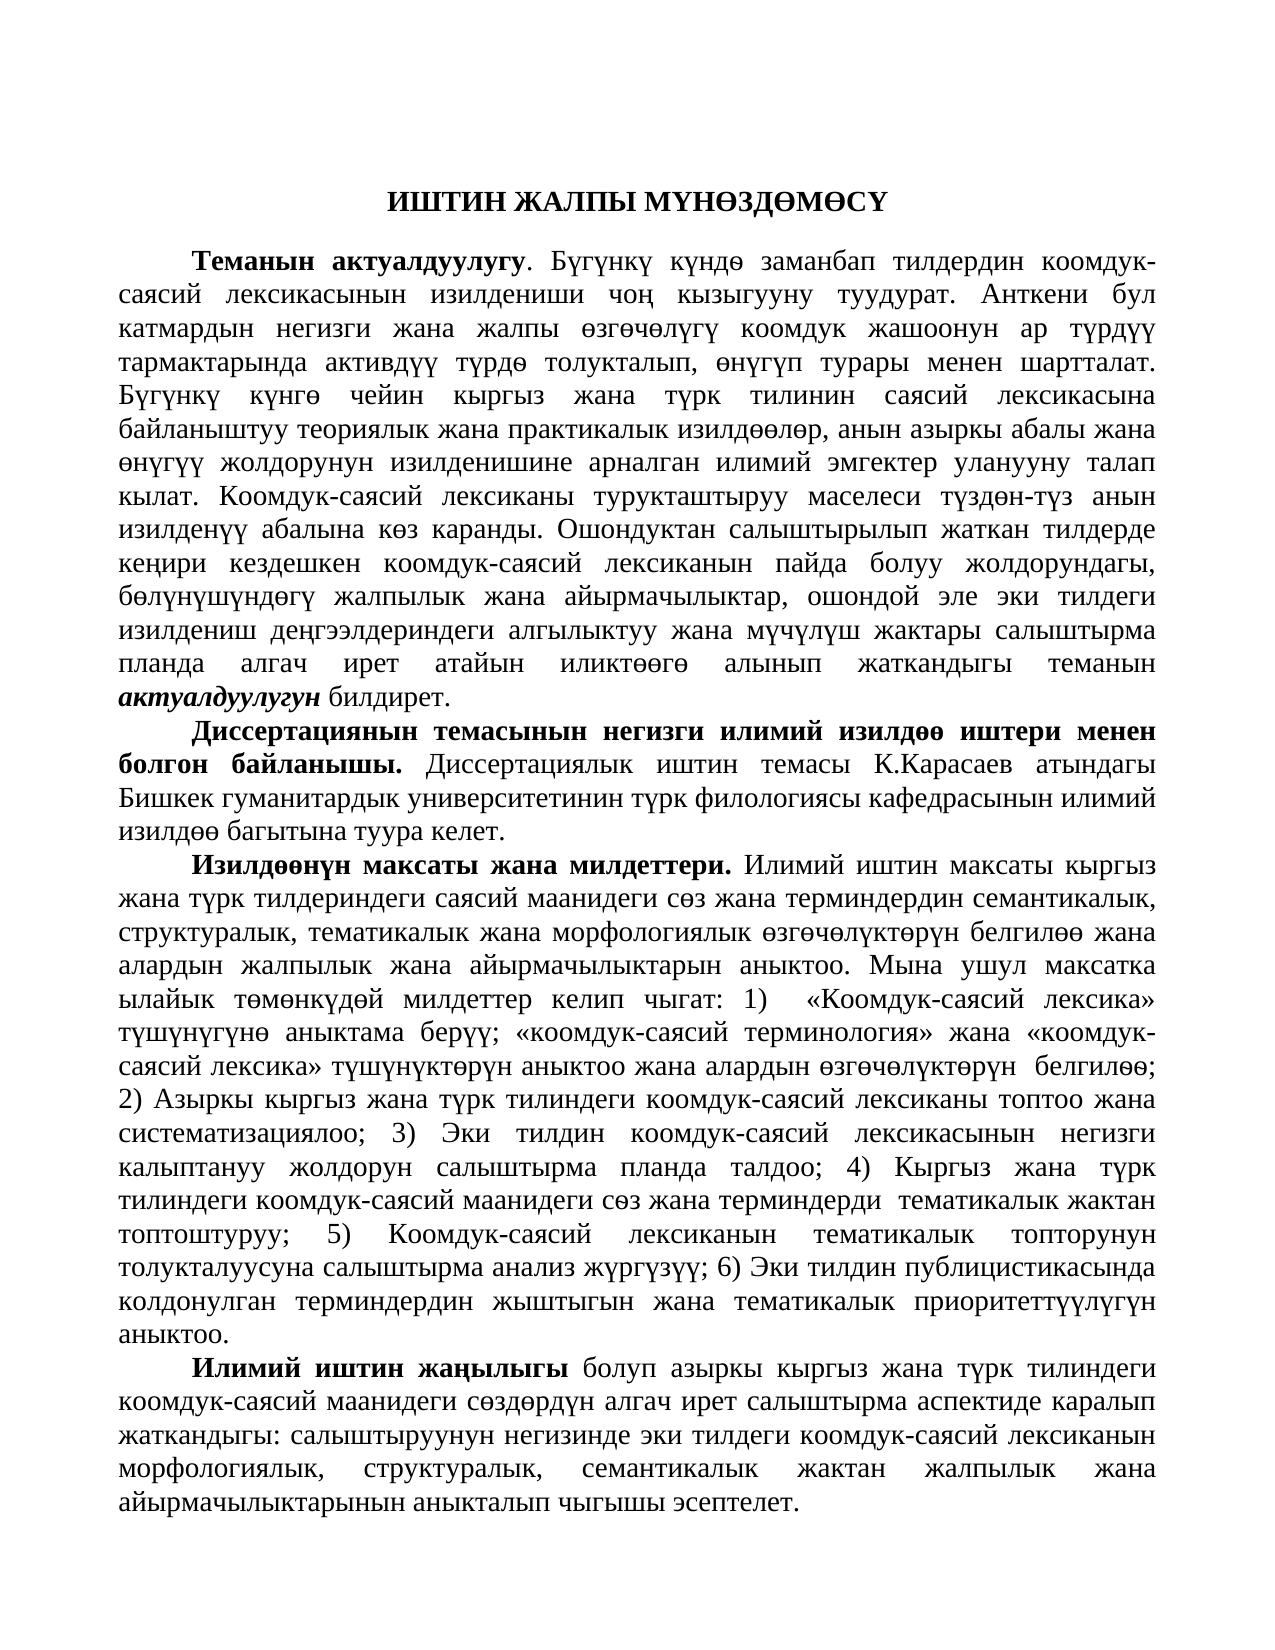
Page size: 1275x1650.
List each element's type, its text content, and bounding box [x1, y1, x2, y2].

text Илимий иштин жаңылыгы болуп азыркы кыргыз жана түрк тилиндеги коомдук-саясий маанидеги сөздөрдүн алгач ирет салыштырма аспектиде каралып жаткандыгы: салыштыруунун негизинде эки тилдеги коомдук-саясий лексиканын морфологиялык, структуралык, семантикалык жактан жалпылык жана айырмачылыктарынын аныкталып чыгышы эсептелет. [118, 1350, 1157, 1518]
text Теманын актуалдуулугу. Бүгүнкү күндѳ заманбап тилдердин коомдук-саясий лексикасынын изилдениши чоң кызыгууну туудурат. Анткени бул катмардын негизги жана жалпы өзгөчөлүгү коомдук жашоонун ар түрдүү тармактарында активдүү түрдѳ толукталып, өнүгүп турары менен шартталат. Бүгүнкү күнгө чейин кыргыз жана түрк тилинин саясий лексикасына байланыштуу теориялык жана практикалык изилдөөлөр, анын азыркы абалы жана өнүгүү жолдорунун изилденишине арналган илимий эмгектер уланууну талап кылат. Коомдук-саясий лексиканы турукташтыруу маселеси түздөн-түз анын изилденүү абалына көз каранды. Ошондуктан салыштырылып жаткан тилдерде кеңири кездешкен коомдук-саясий лексиканын пайда болуу жолдорундагы, бөлүнүшүндөгү жалпылык жана айырмачылыктар, ошондой эле эки тилдеги изилдениш деңгээлдериндеги алгылыктуу жана мүчүлүш жактары салыштырма планда алгач ирет атайын иликтөөгө алынып жаткандыгы теманын актуалдуулугун билдирет. [118, 243, 1157, 713]
text Диссертациянын темасынын негизги илимий изилдөө иштери менен болгон байланышы. Диссертациялык иштин темасы К.Карасаев атындагы Бишкек гуманитардык университетинин түрк филологиясы кафедрасынын илимий изилдөө багытына туура келет. [118, 713, 1157, 847]
text Изилдөөнүн максаты жана милдеттери. Илимий иштин максаты кыргыз жана түрк тилдериндеги саясий маанидеги сөз жана терминдердин семантикалык, структуралык, тематикалык жана морфологиялык өзгөчөлүктөрүн белгилөө жана алардын жалпылык жана айырмачылыктарын аныктоо. Мына ушул максатка ылайык төмөнкүдөй милдеттер келип чыгат: 1) «Коомдук-саясий лексика» түшүнүгүнө аныктама берүү; «коомдук-саясий терминология» жана «коомдук-саясий лексика» түшүнүктөрүн аныктоо жана алардын өзгөчөлүктөрүн белгилѳѳ; 2) Азыркы кыргыз жана түрк тилиндеги коомдук-саясий лексиканы топтоо жана систематизациялоо; 3) Эки тилдин коомдук-саясий лексикасынын негизги калыптануу жолдорун салыштырма планда талдоо; 4) Кыргыз жана түрк тилиндеги коомдук-саясий маанидеги сѳз жана терминдерди тематикалык жактан топтоштуруу; 5) Коомдук-саясий лексиканын тематикалык топторунун толукталуусуна салыштырма анализ жүргүзүү; 6) Эки тилдин публицистикасында колдонулган терминдердин жыштыгын жана тематикалык приоритеттүүлүгүн аныктоо. [118, 847, 1157, 1350]
text ИШТИН ЖАЛПЫ МҮНӨЗДӨМӨСҮ [118, 184, 1157, 217]
